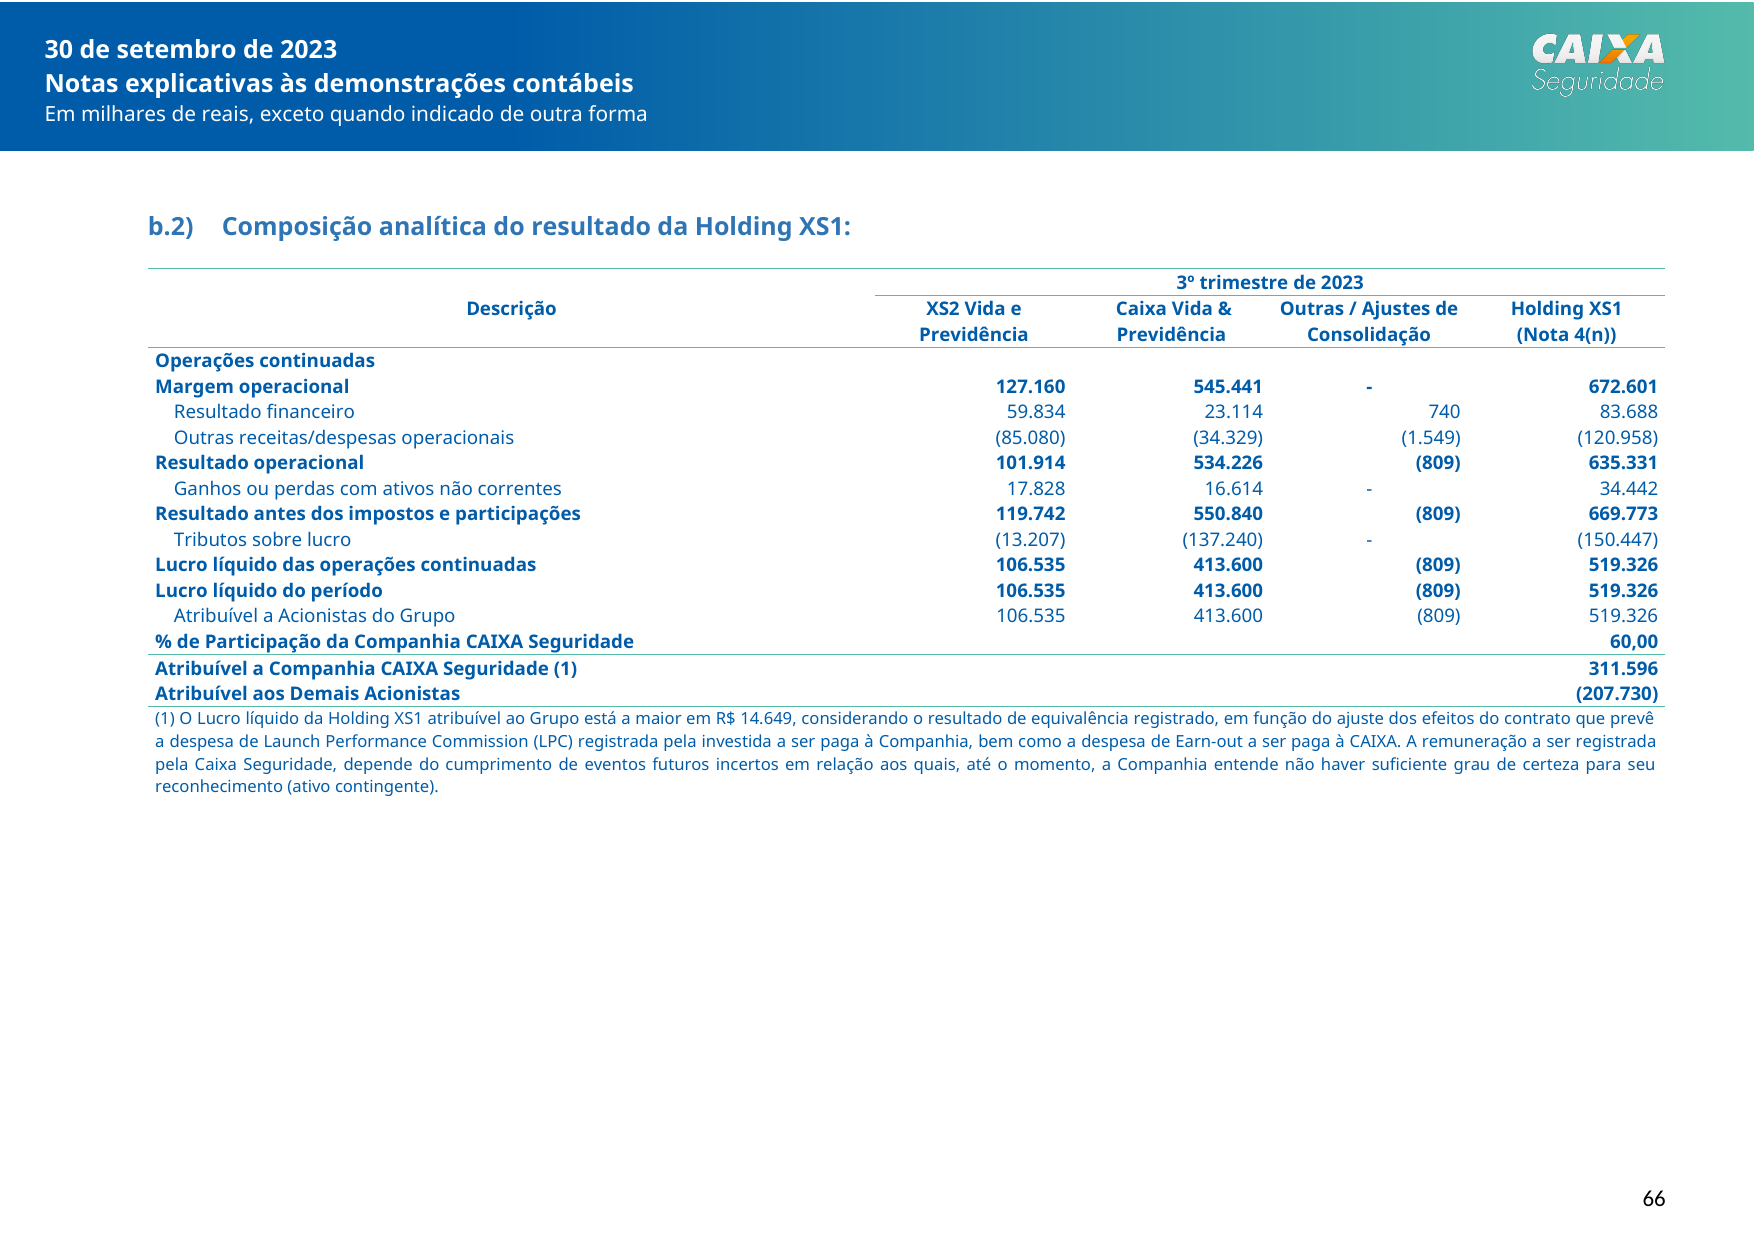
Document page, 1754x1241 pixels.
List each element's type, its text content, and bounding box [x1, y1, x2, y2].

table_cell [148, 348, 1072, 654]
table_cell [1651, 3, 1656, 32]
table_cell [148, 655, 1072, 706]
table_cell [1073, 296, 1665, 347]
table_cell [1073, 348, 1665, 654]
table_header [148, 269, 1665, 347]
picture [1531, 32, 1666, 98]
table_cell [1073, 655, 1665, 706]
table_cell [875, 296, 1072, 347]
table_cell [1651, 98, 1656, 150]
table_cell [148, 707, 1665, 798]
text b.2) Composição analítica do resultado da Holding XS1: [148, 209, 1665, 243]
